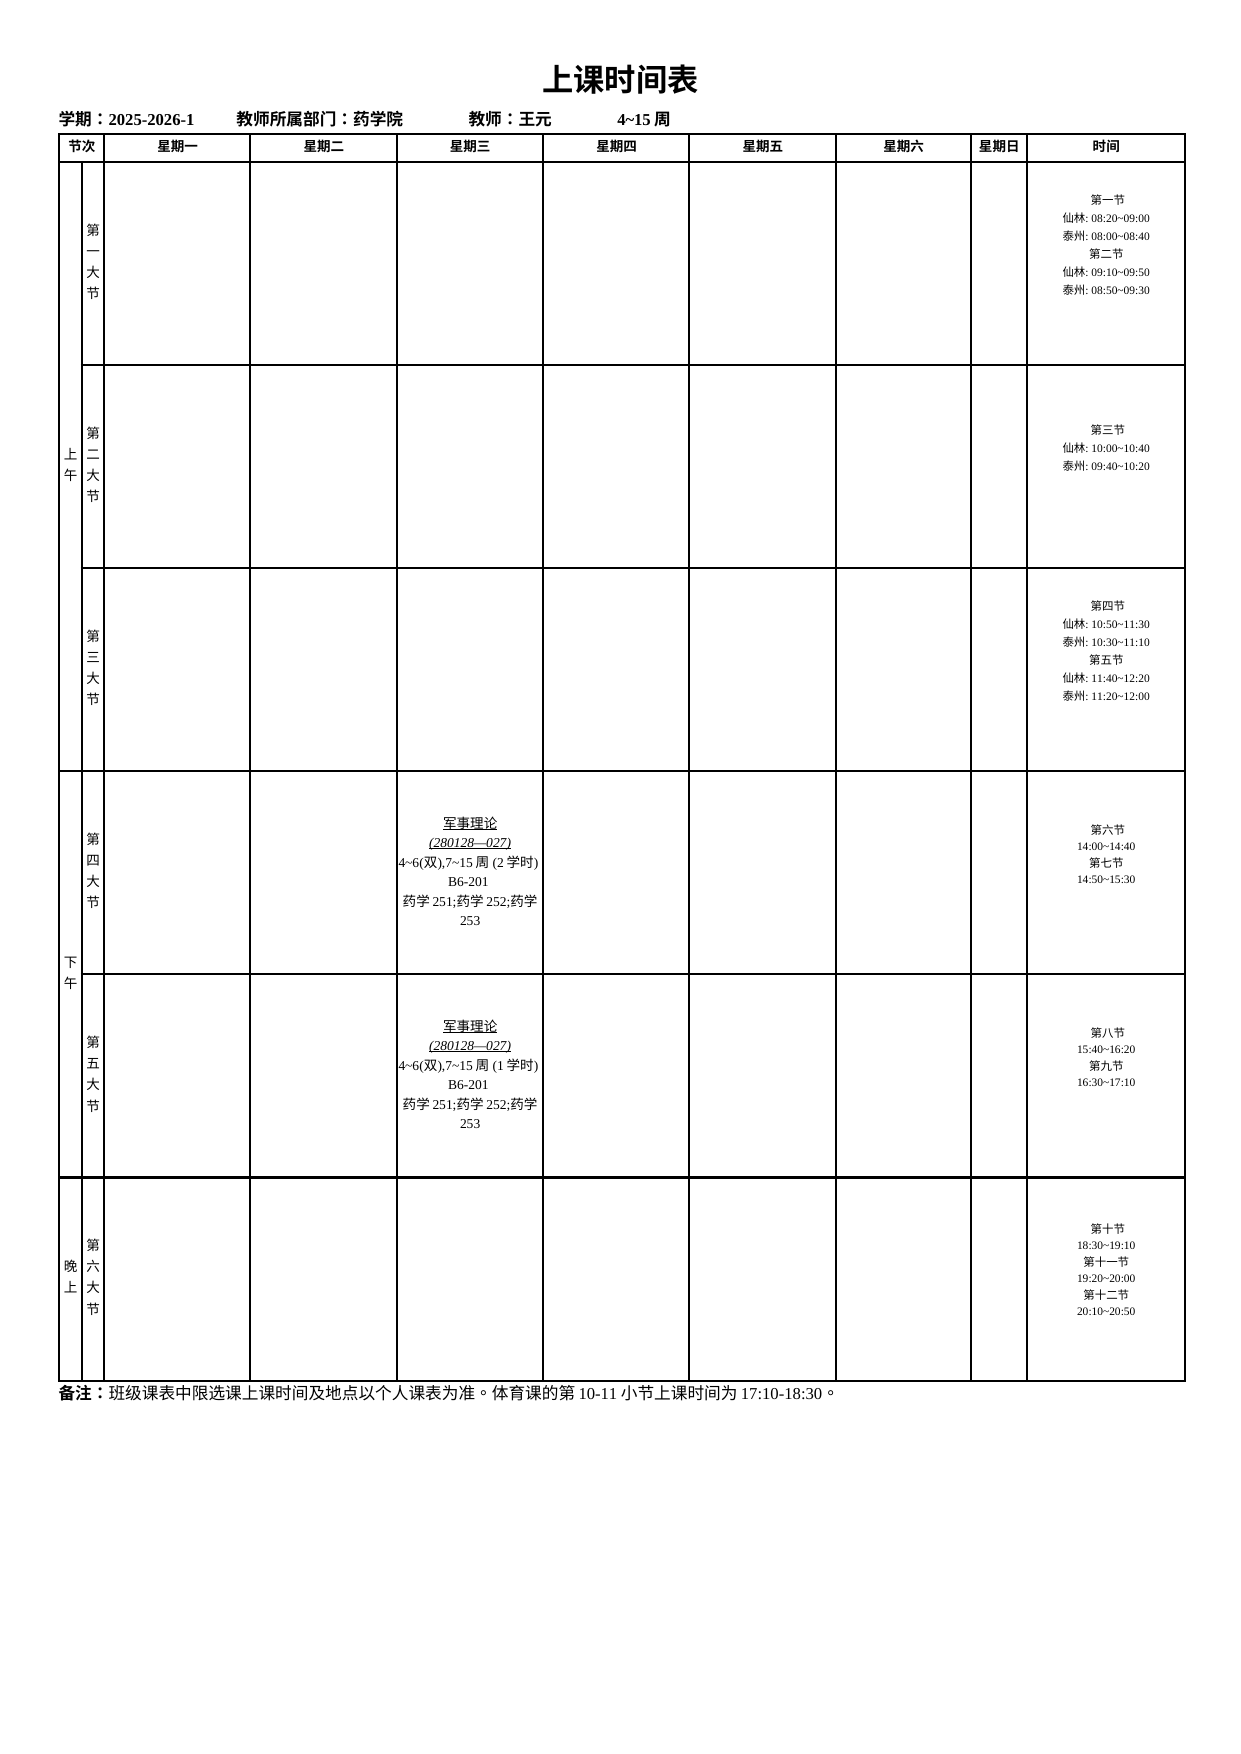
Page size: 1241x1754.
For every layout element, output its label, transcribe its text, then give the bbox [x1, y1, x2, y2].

table_cell [105, 975, 249, 1176]
table_cell [398, 1179, 542, 1379]
table_cell [105, 569, 249, 770]
table_cell [398, 366, 542, 567]
table_header 星期五 [690, 135, 835, 161]
table_cell [690, 569, 835, 770]
table_cell [251, 366, 396, 567]
table_cell [690, 1179, 835, 1379]
table_cell [972, 1179, 1026, 1379]
table_cell [251, 163, 396, 364]
table_cell 第二大节 [83, 366, 103, 567]
table_cell [690, 366, 835, 567]
table_cell [105, 1179, 249, 1379]
table_cell 第十节 18:30~19:10 第十一节 19:20~20:00 第十二节 20:10~20:50 [1028, 1179, 1184, 1379]
table_cell [544, 975, 688, 1176]
table_cell [837, 975, 970, 1176]
table_cell [837, 772, 970, 973]
table_header 节次 [60, 135, 103, 161]
table_header 星期日 [972, 135, 1026, 161]
table_cell [105, 163, 249, 364]
text 学期：2025-2026-1 教师所属部门：药学院 教师：王元 4~15周 [58, 107, 1182, 130]
text 备注：班级课表中限选课上课时间及地点以个人课表为准。体育课的第10-11小节上课时间为17:10-18:30。 [58, 1382, 1182, 1404]
table_header 星期四 [544, 135, 688, 161]
table_header 星期六 [837, 135, 970, 161]
table_cell 第四大节 [83, 772, 103, 973]
table_header 星期一 [105, 135, 249, 161]
table_cell [251, 569, 396, 770]
table_cell [544, 366, 688, 567]
table_cell [690, 163, 835, 364]
table_header 时间 [1028, 135, 1184, 161]
table_cell 晚上 [60, 1179, 81, 1379]
table_cell [972, 975, 1026, 1176]
table_cell [972, 772, 1026, 973]
table_cell [690, 772, 835, 973]
table_cell 第三节 仙林: 10:00~10:40 泰州: 09:40~10:20 [1028, 366, 1184, 567]
table_cell [837, 569, 970, 770]
table_cell [398, 163, 542, 364]
table_cell [837, 1179, 970, 1379]
table_cell [251, 975, 396, 1176]
table_cell [544, 1179, 688, 1379]
table_cell [544, 772, 688, 973]
table_cell [251, 1179, 396, 1379]
table_cell [690, 975, 835, 1176]
table_cell [972, 163, 1026, 364]
table_cell 第三大节 [83, 569, 103, 770]
table_cell 第八节 15:40~16:20 第九节 16:30~17:10 [1028, 975, 1184, 1176]
table_cell [972, 366, 1026, 567]
table_header 星期二 [251, 135, 396, 161]
table_cell [251, 772, 396, 973]
table_cell 军事理论 (280128—027) 4~6(双),7~15周 (2学时) B6-201 药学251;药学252;药学253 [398, 772, 542, 973]
table_cell [837, 366, 970, 567]
table_cell [837, 163, 970, 364]
table_cell 第五大节 [83, 975, 103, 1176]
table_cell [105, 772, 249, 973]
table_cell [544, 163, 688, 364]
table_cell 下午 [60, 772, 81, 1176]
text 上课时间表 [58, 58, 1182, 101]
table_cell 上午 [60, 163, 81, 770]
table_cell [544, 569, 688, 770]
table_cell 第一节 仙林: 08:20~09:00 泰州: 08:00~08:40 第二节 仙林: 09:10~09:50 泰州: 08:50~09:30 [1028, 163, 1184, 364]
table_cell [105, 366, 249, 567]
table_header 星期三 [398, 135, 542, 161]
table_cell [398, 569, 542, 770]
table_cell 第四节 仙林: 10:50~11:30 泰州: 10:30~11:10 第五节 仙林: 11:40~12:20 泰州: 11:20~12:00 [1028, 569, 1184, 770]
table_cell 第六大节 [83, 1179, 103, 1379]
table_cell [972, 569, 1026, 770]
table_cell 第一大节 [83, 163, 103, 364]
table_cell 军事理论 (280128—027) 4~6(双),7~15周 (1学时) B6-201 药学251;药学252;药学253 [398, 975, 542, 1176]
table_cell 第六节 14:00~14:40 第七节 14:50~15:30 [1028, 772, 1184, 973]
